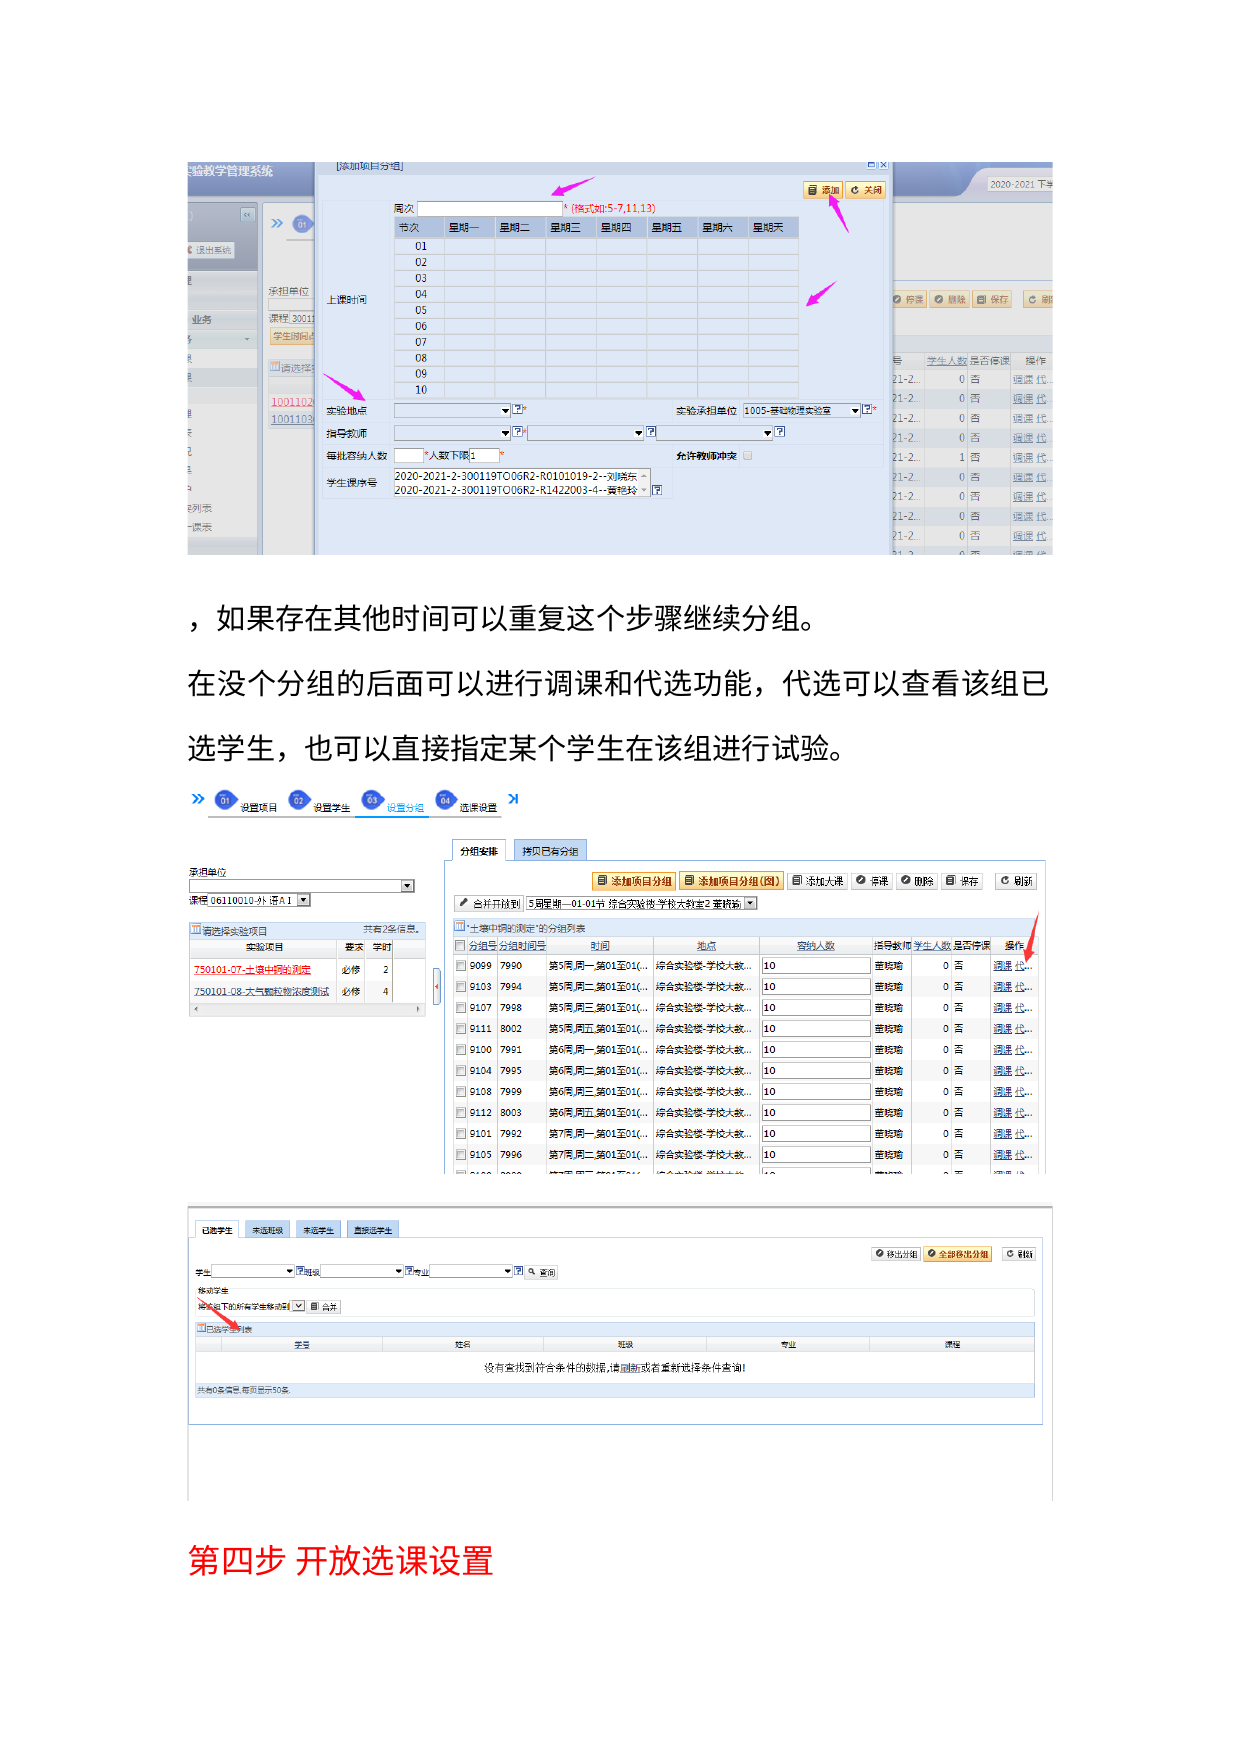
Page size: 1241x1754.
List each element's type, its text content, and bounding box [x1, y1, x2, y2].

picture [187, 1202, 1053, 1501]
picture [187, 779, 1052, 1174]
text 在没个分组的后面可以进行调课和代选功能，代选可以查看该组已选学生，也可以直接指定某个学生在该组进行试验。 [187, 649, 1053, 779]
text 第四步 开放选课设置 [187, 1527, 1053, 1592]
text ，如果存在其他时间可以重复这个步骤继续分组。 [187, 584, 1053, 649]
picture [187, 162, 1053, 555]
